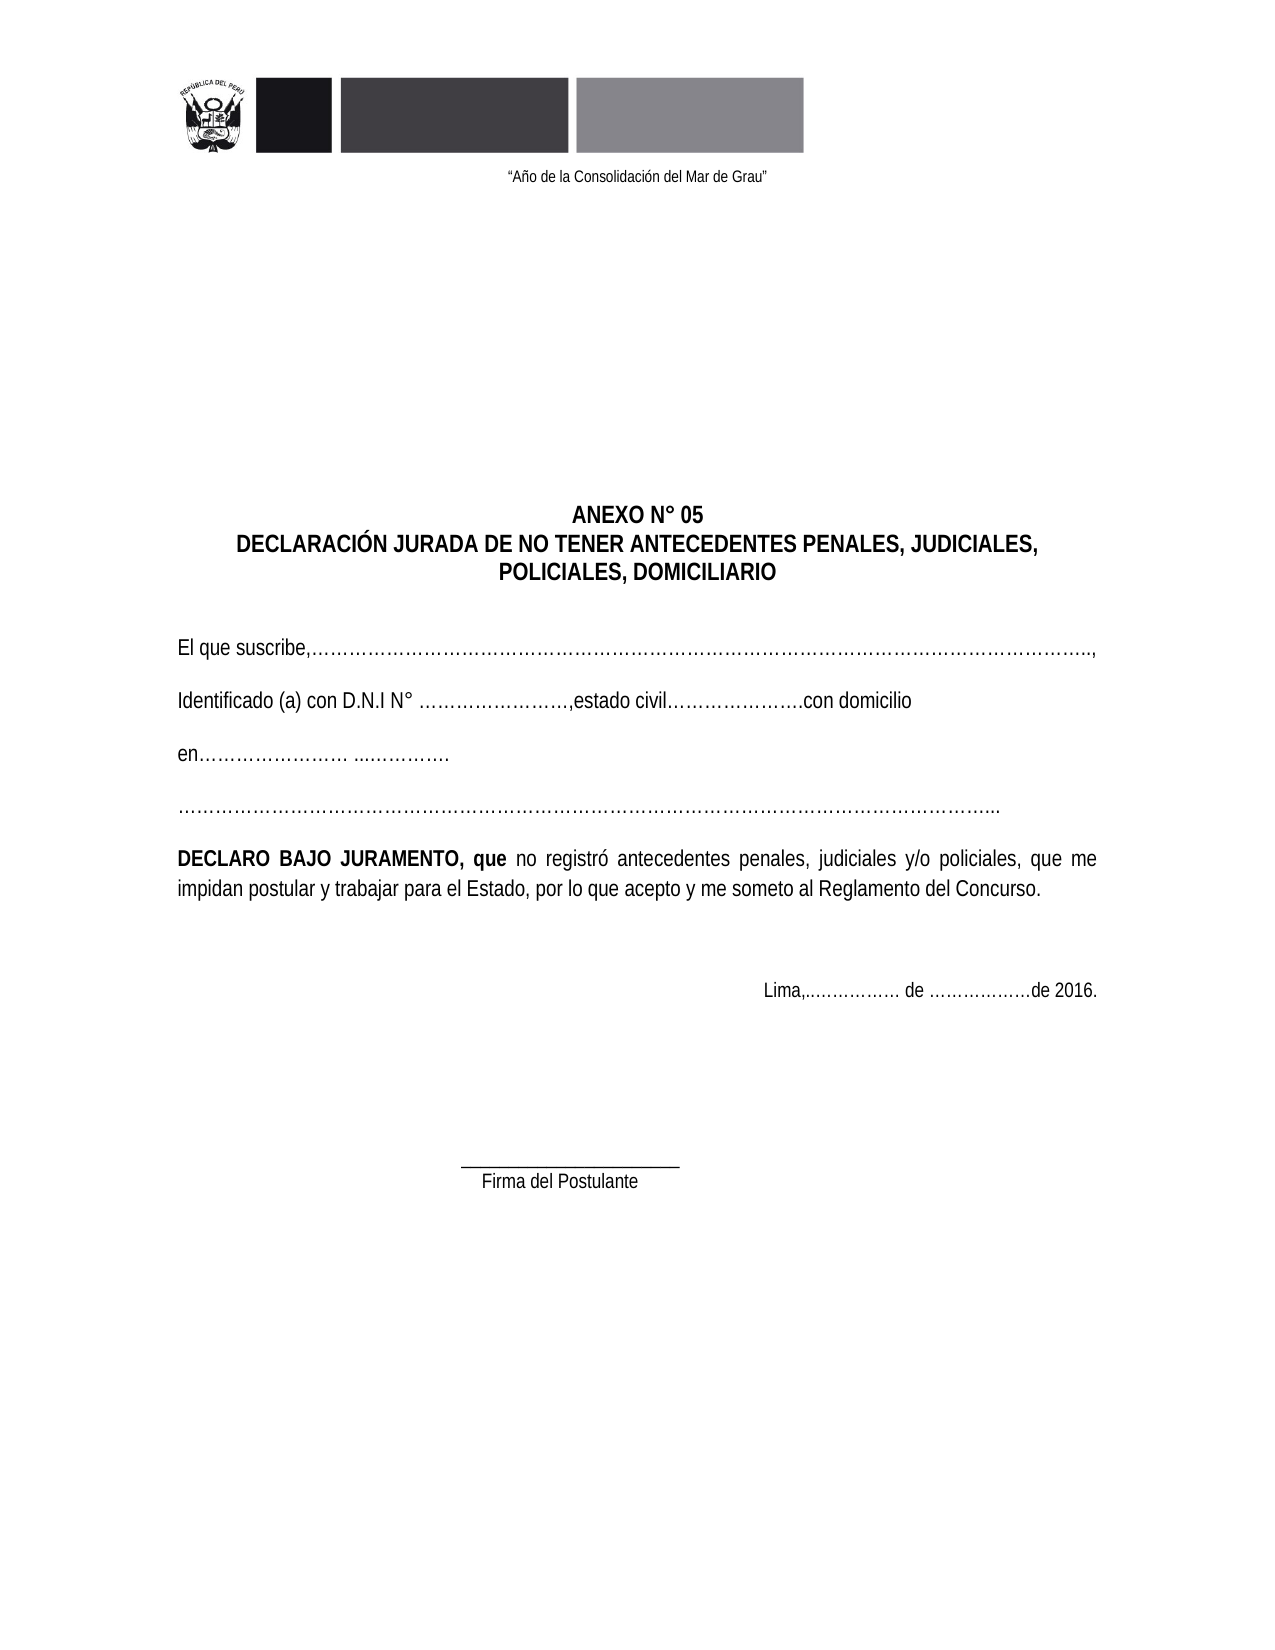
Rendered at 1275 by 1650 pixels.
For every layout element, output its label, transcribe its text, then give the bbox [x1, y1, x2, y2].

text DECLARO BAJO JURAMENTO, que no registró antecedentes penales, judiciales y/o policiales, que me impidan postular y trabajar para el Estado, por lo que acepto y me someto al Reglamento del Concurso. [177, 845, 1098, 902]
text Identificado (a) con D.N.I N° ……………………,estado civil………………….con domicilio en…………………… ...………….…………………………………………………………………………………………………………………... [177, 687, 1098, 819]
text El que suscribe,…………………………………………………………………………………………………………….., [177, 634, 1098, 661]
text _______________________ [215, 1145, 1098, 1169]
text DECLARACIÓN JURADA DE NO TENER ANTECEDENTES PENALES, JUDICIALES, POLICIALES, DOMICILIARIO [177, 529, 1098, 586]
text ANEXO N° 05 [177, 500, 1098, 529]
text Lima,..…………… de ………………de 2016. [215, 977, 1098, 1001]
picture [177, 59, 804, 153]
text Firma del Postulante [398, 1169, 1098, 1193]
